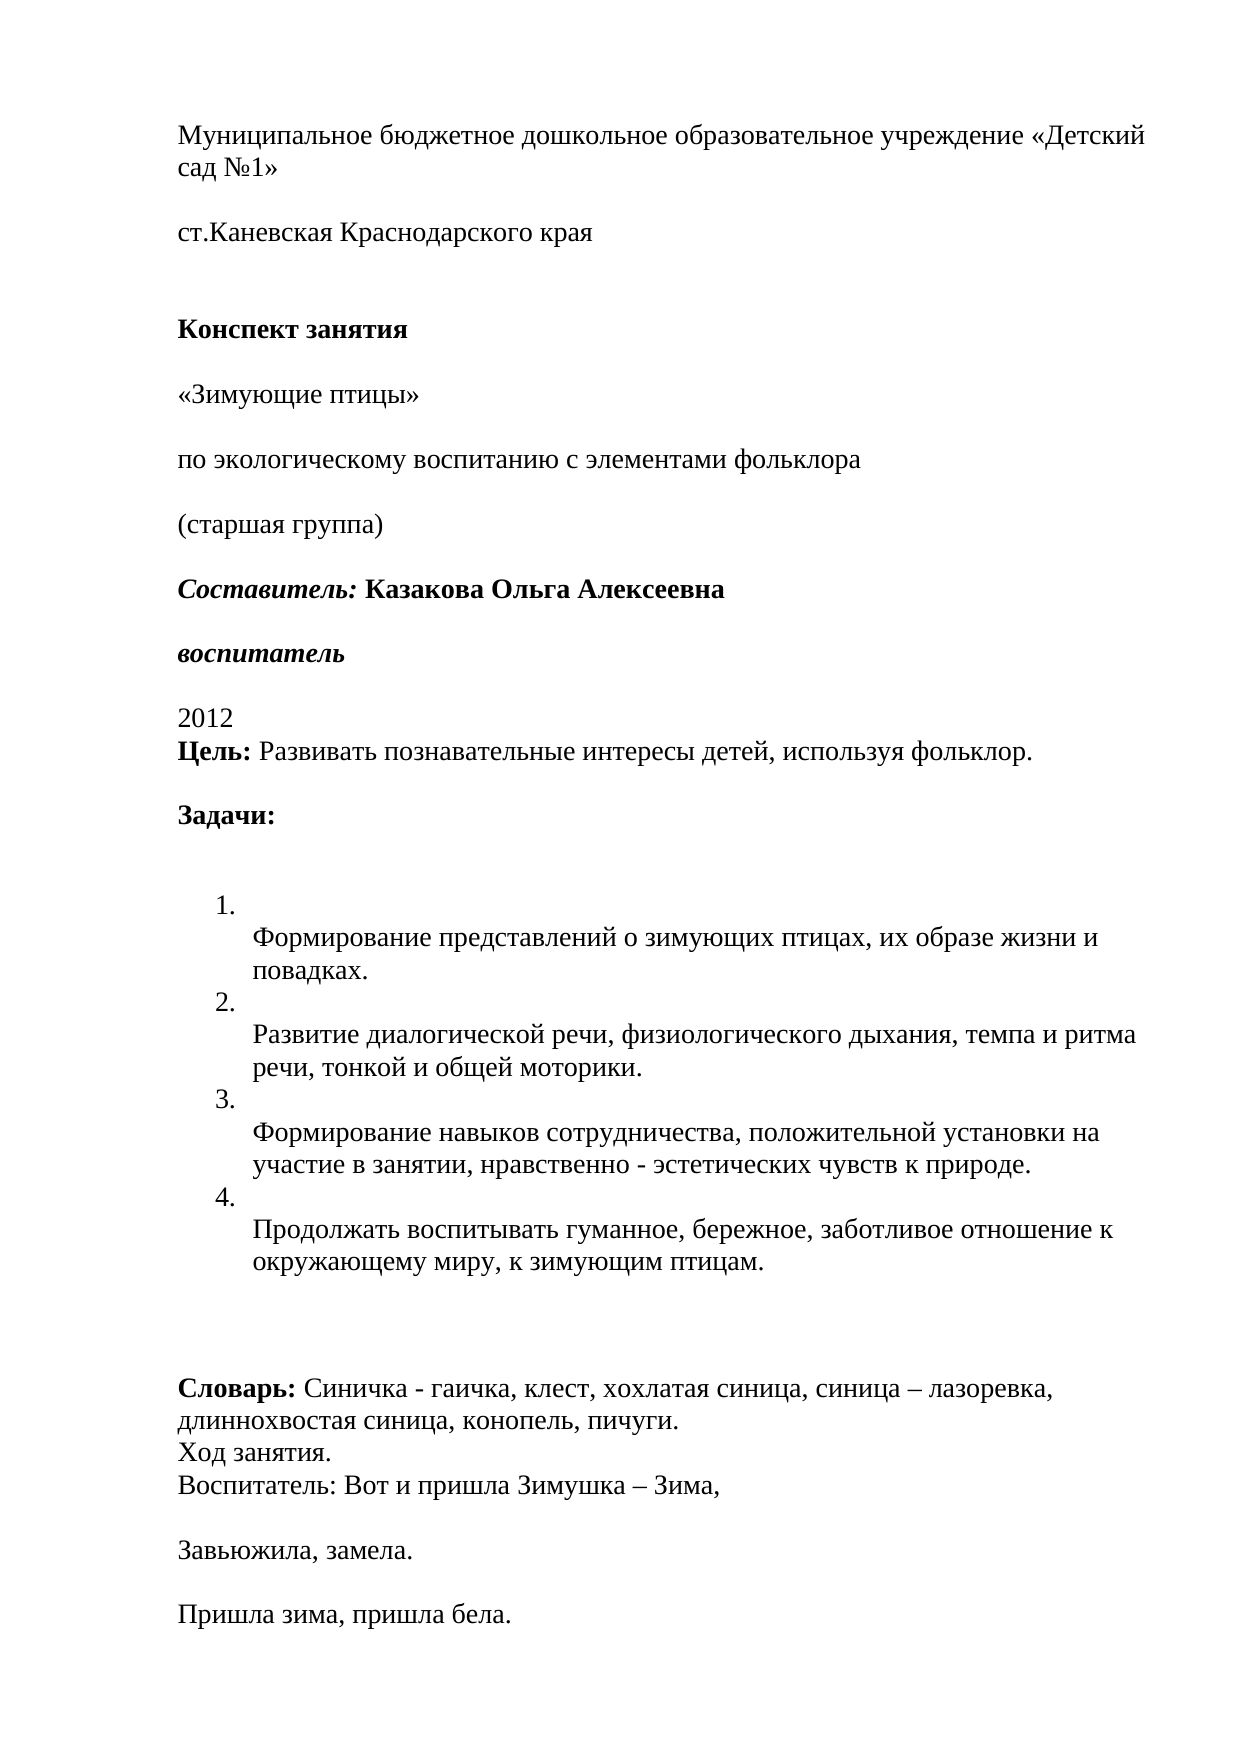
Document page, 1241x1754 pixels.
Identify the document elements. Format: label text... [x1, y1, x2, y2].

text Муниципальное бюджетное дошкольное образовательное учреждение «Детский сад №1» ст.Каневская Краснодарского края Конспект занятия «Зимующие птицы» по экологическому воспитанию с элементами фольклора (старшая группа) Составитель: Казакова Ольга Алексеевна воспитатель 2012 Цель: Развивать познавательные интересы детей, используя фольклор. Задачи: [177, 118, 1152, 859]
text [177, 1306, 1152, 1630]
list Формирование представлений о зимующих птицах, их образе жизни и повадках. [215, 888, 1152, 985]
list Продолжать воспитывать гуманное, бережное, заботливое отношение к окружающему миру, к зимующим птицам. [215, 1179, 1152, 1277]
list Формирование навыков сотрудничества, положительной установки на участие в занятии, нравственно - эстетических чувств к природе. [215, 1082, 1152, 1179]
list Развитие диалогической речи, физиологического дыхания, темпа и ритма речи, тонкой и общей моторики. [215, 985, 1152, 1082]
